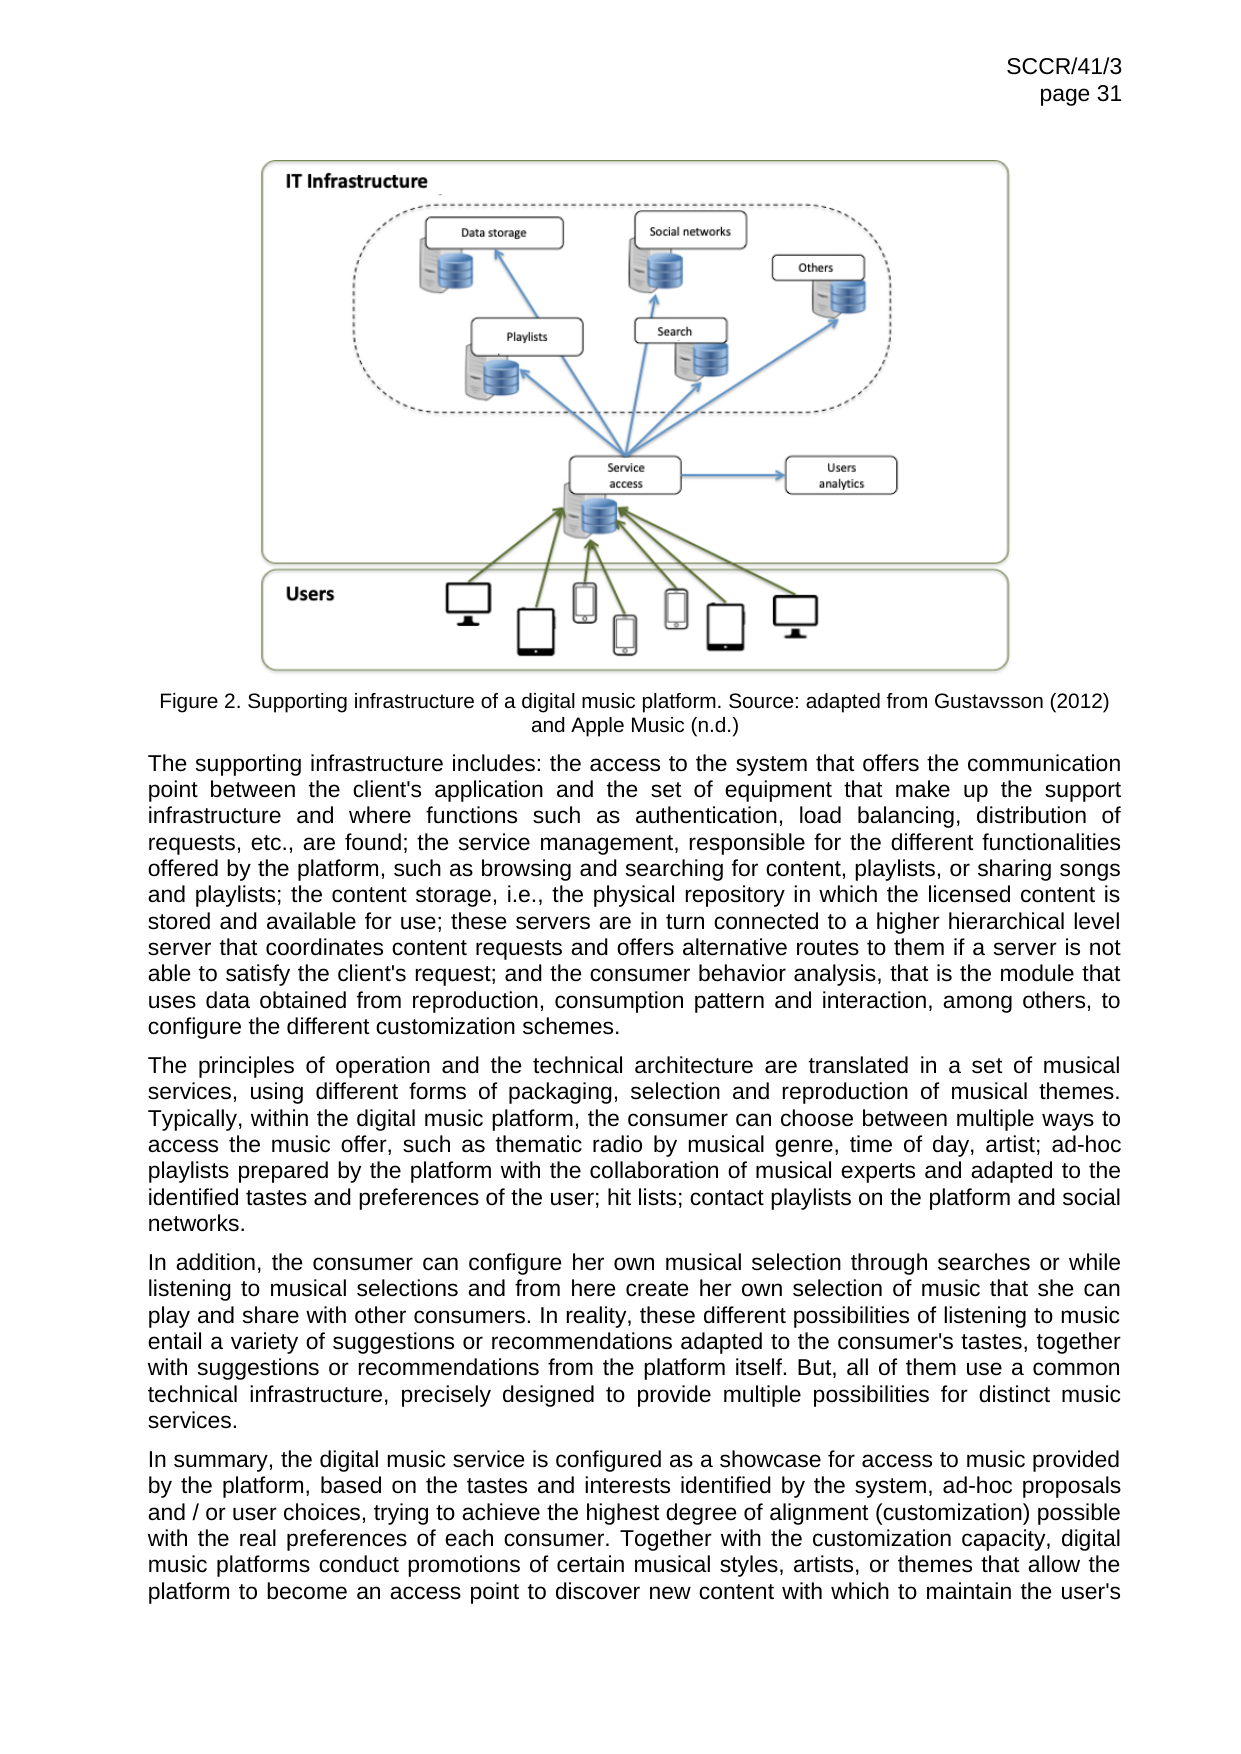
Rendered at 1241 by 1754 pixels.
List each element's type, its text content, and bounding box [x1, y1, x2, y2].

text Figure 2. Supporting infrastructure of a digital music platform. Source: adapted from Gustavsson (2012) and Apple Music (n.d.) [148, 689, 1122, 737]
text The principles of operation and the technical architecture are translated in a set of musical services, using different forms of packaging, selection and reproduction of musical themes. Typically, within the digital music platform, the consumer can choose between multiple ways to access the music offer, such as thematic radio by musical genre, time of day, artist; ad-hoc playlists prepared by the platform with the collaboration of musical experts and adapted to the identified tastes and preferences of the user; hit lists; contact playlists on the platform and social networks. [148, 1052, 1122, 1236]
picture [257, 158, 1013, 677]
text The supporting infrastructure includes: the access to the system that offers the communication point between the client's application and the set of equipment that make up the support infrastructure and where functions such as authentication, load balancing, distribution of requests, etc., are found; the service management, responsible for the different functionalities offered by the platform, such as browsing and searching for content, playlists, or sharing songs and playlists; the content storage, i.e., the physical repository in which the licensed content is stored and available for use; these servers are in turn connected to a higher hierarchical level server that coordinates content requests and offers alternative routes to them if a server is not able to satisfy the client's request; and the consumer behavior analysis, that is the module that uses data obtained from reproduction, consumption pattern and interaction, among others, to configure the different customization schemes. [148, 749, 1122, 1039]
text In addition, the consumer can configure her own musical selection through searches or while listening to musical selections and from here create her own selection of music that she can play and share with other consumers. In reality, these different possibilities of listening to music entail a variety of suggestions or recommendations adapted to the consumer's tastes, together with suggestions or recommendations from the platform itself. But, all of them use a common technical infrastructure, precisely designed to provide multiple possibilities for distinct music services. [148, 1249, 1122, 1433]
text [148, 1446, 1122, 1604]
